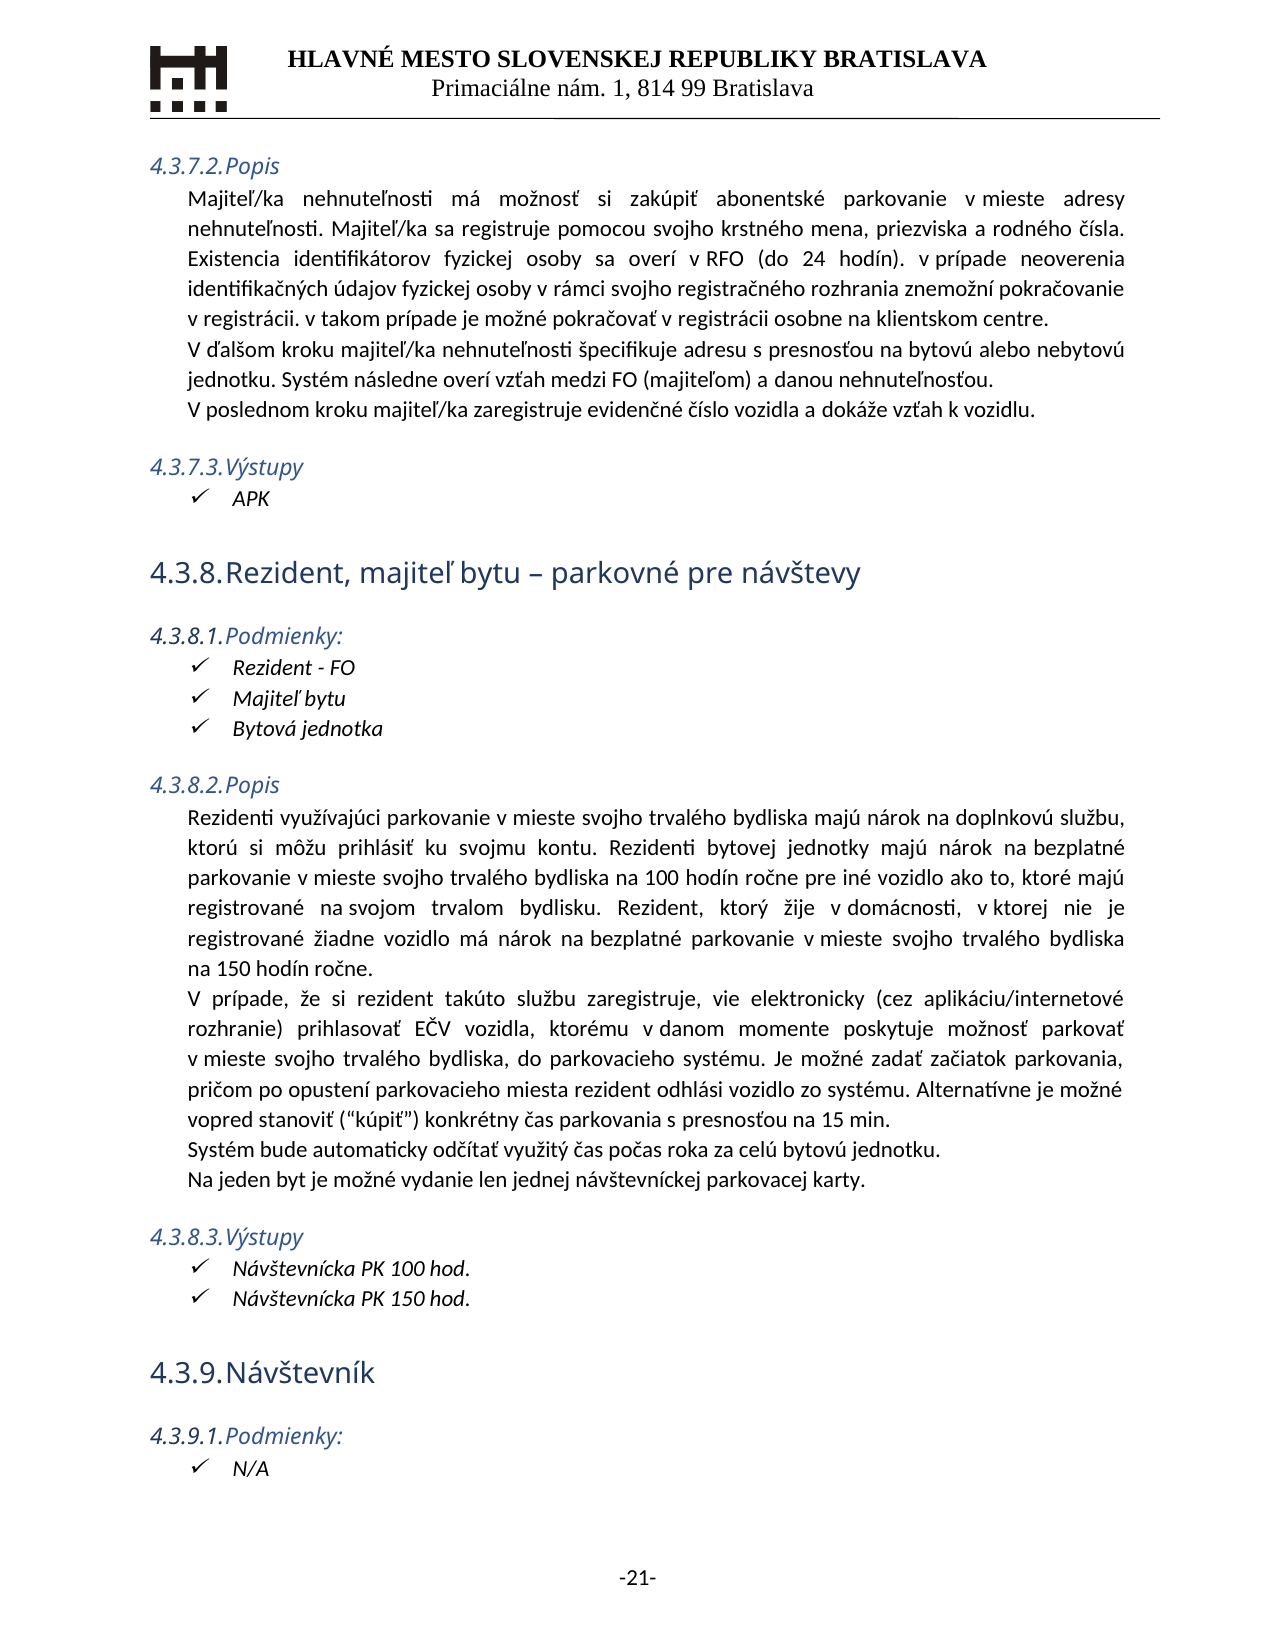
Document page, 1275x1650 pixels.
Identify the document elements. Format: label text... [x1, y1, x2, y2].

subtitle Výstupy [150, 450, 1125, 482]
subtitle Popis [150, 769, 1125, 800]
list Majiteľ bytu [187, 684, 1125, 712]
list Majiteľ/ka nehnuteľnosti má možnosť si zakúpiť abonentské parkovanie v mieste adresy nehnuteľnosti. Majiteľ/ka sa registruje pomocou svojho krstného mena, priezviska a rodného čísla. Existencia identifikátorov fyzickej osoby sa overí v RFO (do 24 hodín). v prípade neoverenia identifikačných údajov fyzickej osoby v rámci svojho registračného rozhrania znemožní pokračovanie v registrácii. v takom prípade je možné pokračovať v registrácii osobne na klientskom centre. [187, 184, 1125, 333]
subtitle Podmienky: [150, 620, 1125, 651]
subtitle Návštevník [150, 1352, 1125, 1392]
subtitle Výstupy [150, 1221, 1125, 1252]
subtitle Podmienky: [150, 1420, 1125, 1451]
list Návštevnícka PK 100 hod. [187, 1254, 1125, 1282]
picture [150, 46, 227, 112]
list Rezidenti využívajúci parkovanie v mieste svojho trvalého bydliska majú nárok na doplnkovú službu, ktorú si môžu prihlásiť ku svojmu kontu. Rezidenti bytovej jednotky majú nárok na bezplatné parkovanie v mieste svojho trvalého bydliska na 100 hodín ročne pre iné vozidlo ako to, ktoré majú registrované na svojom trvalom bydlisku. Rezident, ktorý žije v domácnosti, v ktorej nie je registrované žiadne vozidlo má nárok na bezplatné parkovanie v mieste svojho trvalého bydliska na 150 hodín ročne. [187, 803, 1125, 982]
list V ďalšom kroku majiteľ/ka nehnuteľnosti špecifikuje adresu s presnosťou na bytovú alebo nebytovú jednotku. Systém následne overí vzťah medzi FO (majiteľom) a danou nehnuteľnosťou. [187, 335, 1125, 393]
list Systém bude automaticky odčítať využitý čas počas roka za celú bytovú jednotku. [187, 1135, 1125, 1163]
subtitle Popis [150, 150, 1125, 181]
list N/A [187, 1454, 1125, 1482]
list Na jeden byt je možné vydanie len jednej návštevníckej parkovacej karty. [187, 1165, 1125, 1193]
list Rezident - FO [187, 653, 1125, 681]
subtitle Rezident, majiteľ bytu – parkovné pre návštevy [150, 552, 1125, 592]
list V poslednom kroku majiteľ/ka zaregistruje evidenčné číslo vozidla a dokáže vzťah k vozidlu. [187, 395, 1125, 423]
list Bytová jednotka [187, 714, 1125, 742]
list APK [187, 484, 1125, 512]
list Návštevnícka PK 150 hod. [187, 1284, 1125, 1312]
list V prípade, že si rezident takúto službu zaregistruje, vie elektronicky (cez aplikáciu/internetové rozhranie) prihlasovať EČV vozidla, ktorému v danom momente poskytuje možnosť parkovať v mieste svojho trvalého bydliska, do parkovacieho systému. Je možné zadať začiatok parkovania, pričom po opustení parkovacieho miesta rezident odhlási vozidlo zo systému. Alternatívne je možné vopred stanoviť (“kúpiť”) konkrétny čas parkovania s presnosťou na 15 min. [187, 984, 1125, 1133]
